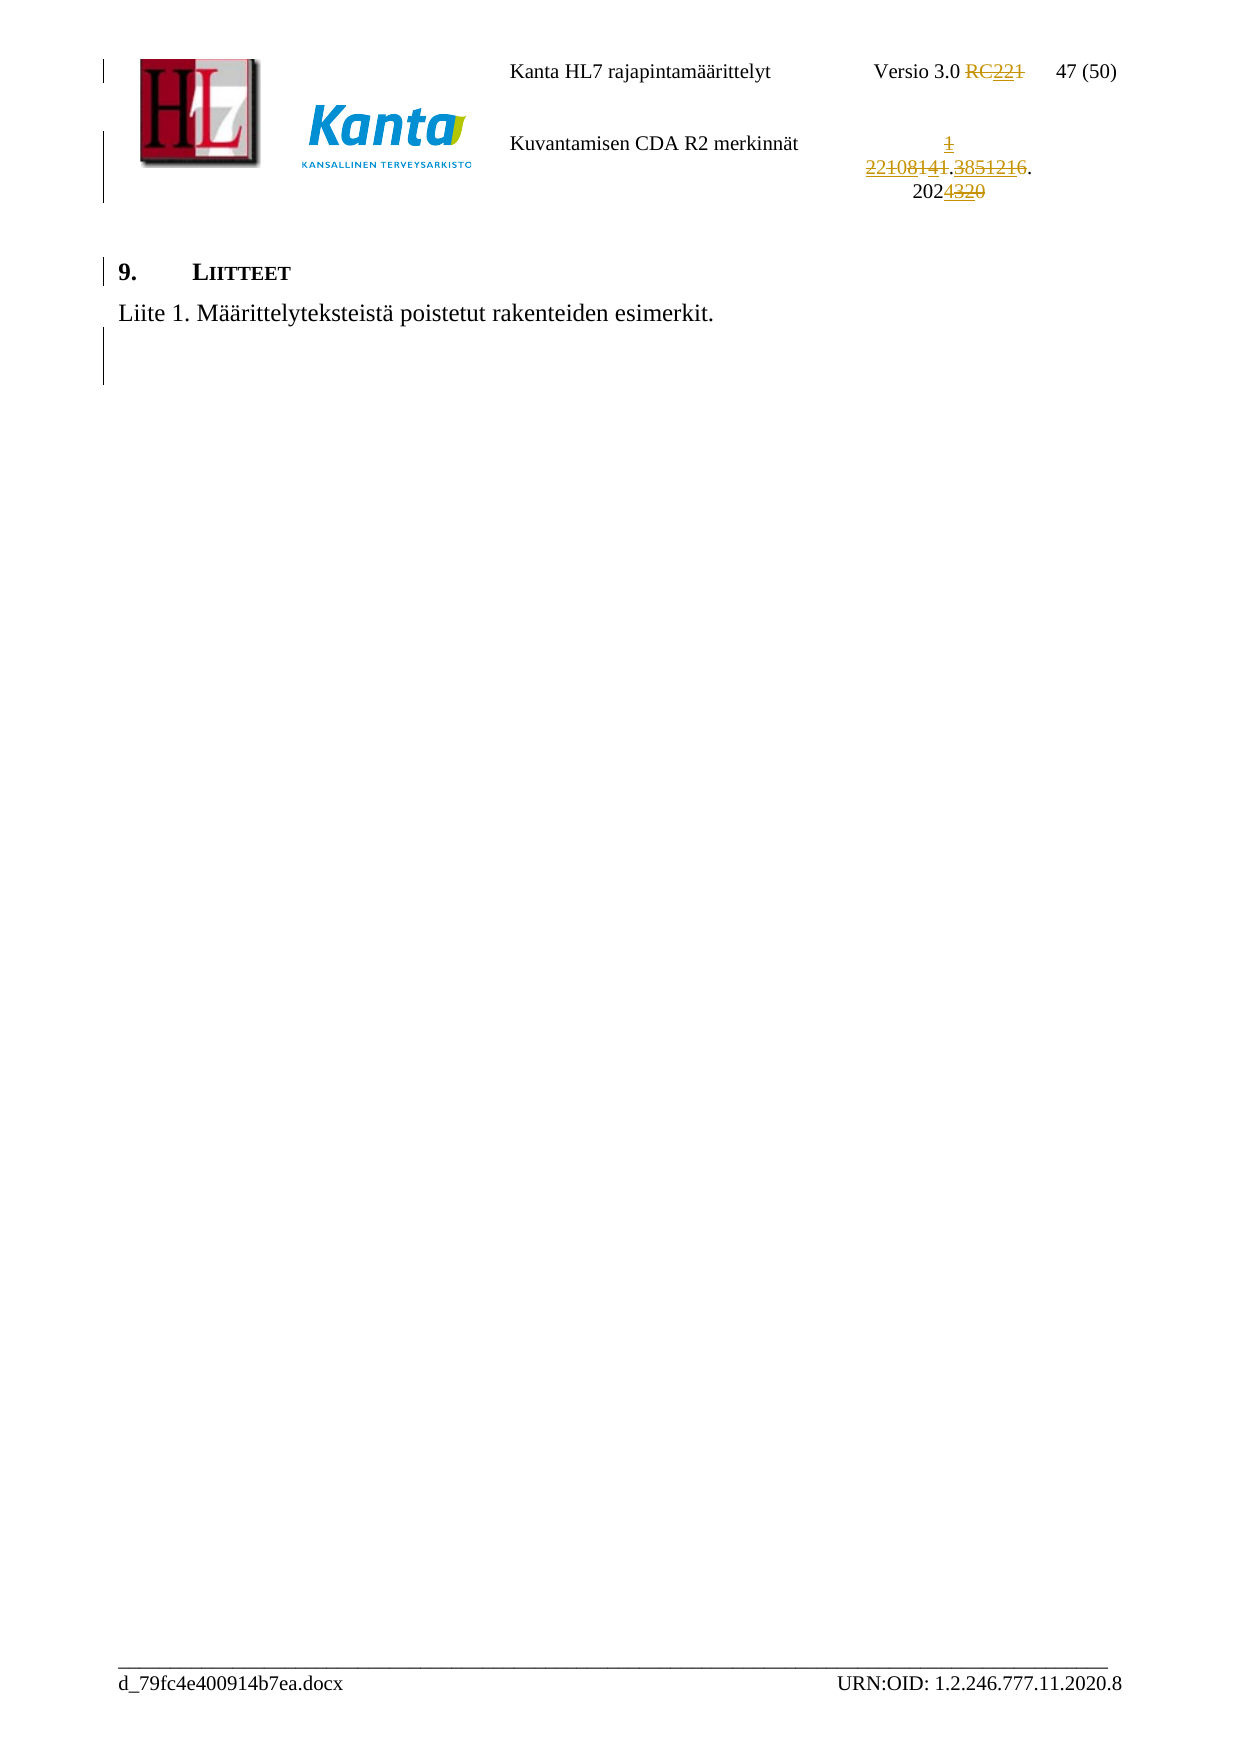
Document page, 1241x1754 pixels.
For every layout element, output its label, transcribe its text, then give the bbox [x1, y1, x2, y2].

picture [323, 105, 335, 119]
picture [302, 105, 472, 168]
picture [140, 59, 262, 168]
text Liite 1. Määrittelyteksteistä poistetut rakenteiden esimerkit. [118, 298, 1122, 327]
subtitle Liitteet [118, 257, 1122, 286]
